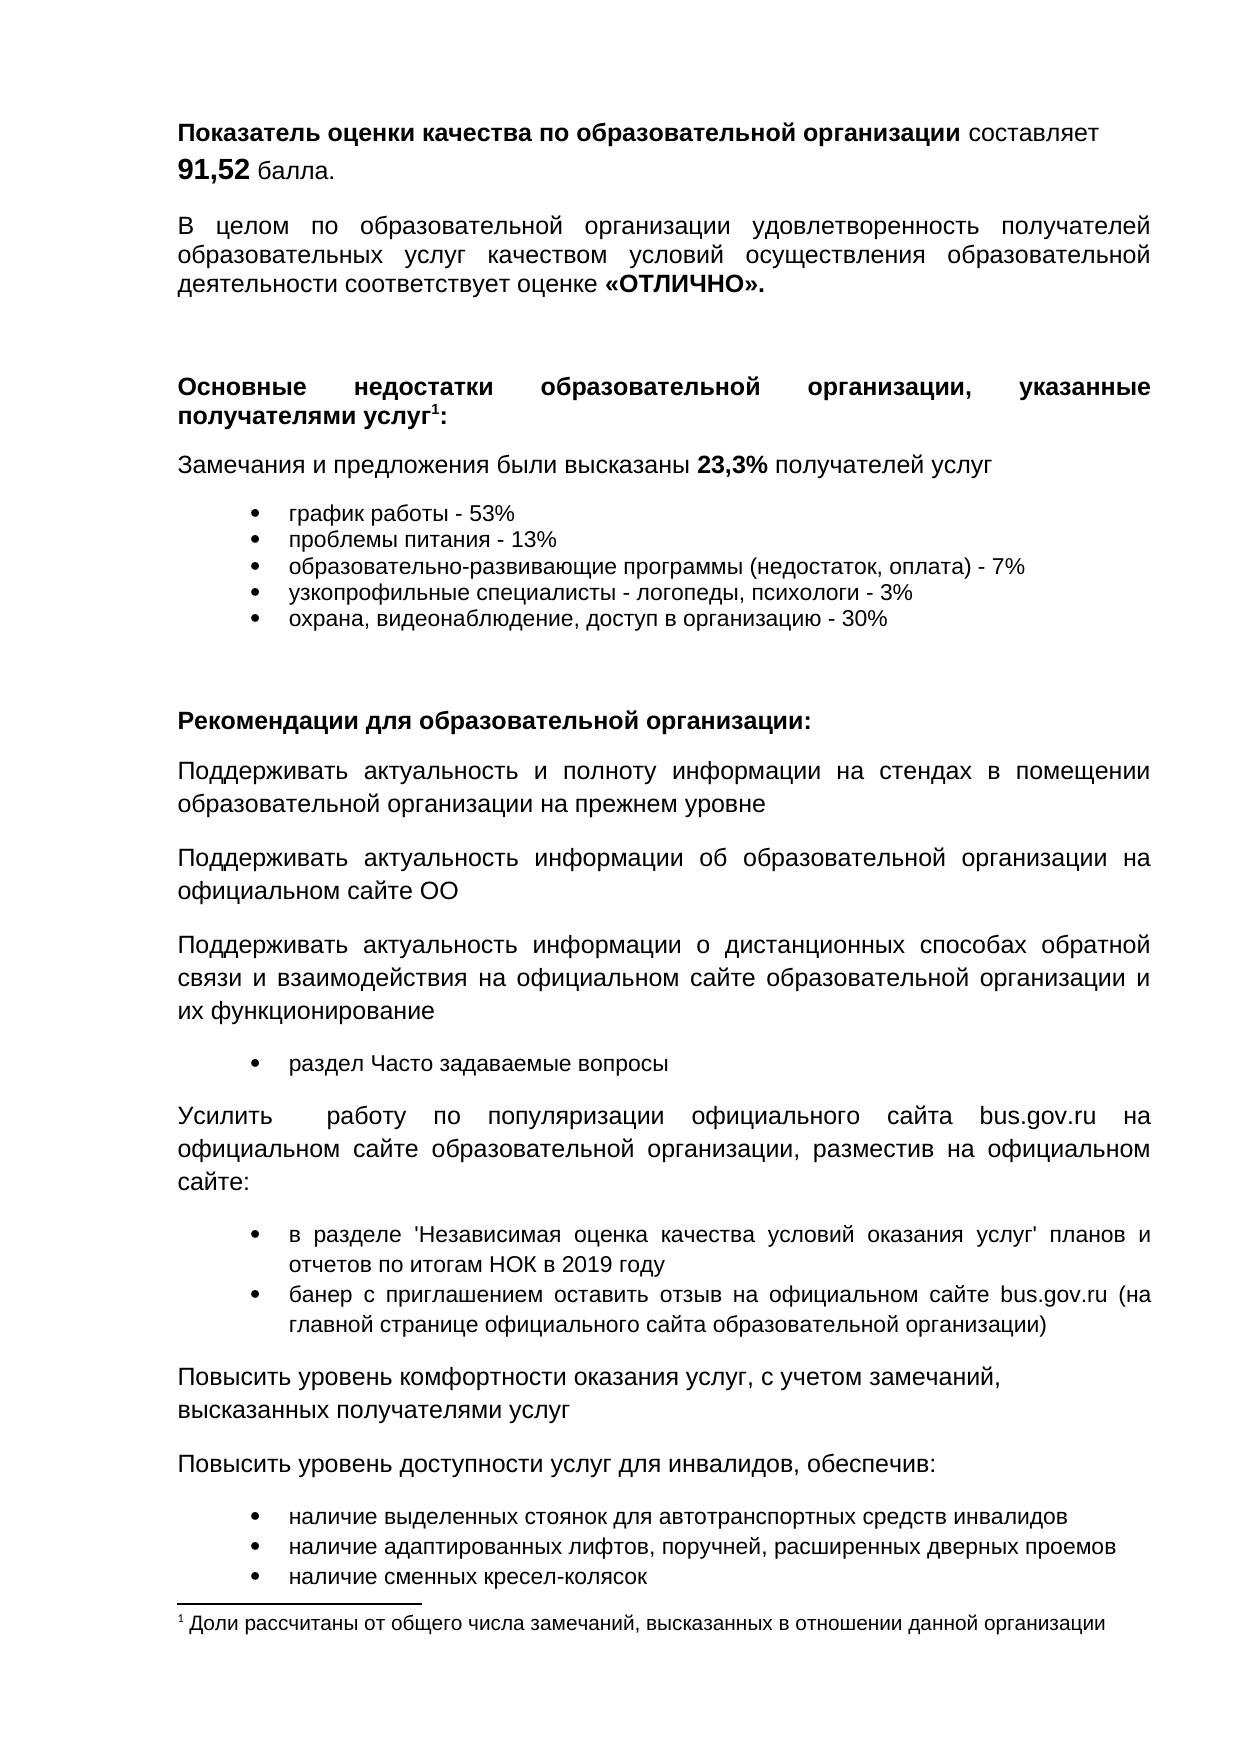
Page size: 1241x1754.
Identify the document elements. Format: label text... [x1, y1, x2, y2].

text Повысить уровень доступности услуг для инвалидов, обеспечив: [177, 1449, 1152, 1478]
list проблемы питания - 13% [251, 526, 1152, 553]
text Рекомендации для образовательной организации: [177, 706, 1152, 735]
text Поддерживать актуальность информации о дистанционных способах обратной связи и взаимодействия на официальном сайте образовательной организации и их функционирование [177, 930, 1152, 1024]
list наличие адаптированных лифтов, поручней, расширенных дверных проемов [251, 1533, 1152, 1559]
list образовательно-развивающие программы (недостаток, оплата) - 7% [251, 553, 1152, 579]
text Замечания и предложения были высказаны 23,3% получателей услуг [177, 450, 1152, 479]
text Основные недостатки образовательной организации, указанные получателями услуг: [177, 372, 1152, 429]
text Поддерживать актуальность информации об образовательной организации на официальном сайте ОО [177, 843, 1152, 904]
list в разделе 'Независимая оценка качества условий оказания услуг' планов и отчетов по итогам НОК в 2019 году [251, 1221, 1152, 1277]
list график работы - 53% [251, 500, 1152, 526]
text Усилить работу по популяризации официального сайта bus.gov.ru на официальном сайте образовательной организации, разместив на официальном сайте: [177, 1101, 1152, 1195]
list наличие выделенных стоянок для автотранспортных средств инвалидов [251, 1503, 1152, 1529]
text В целом по образовательной организации удовлетворенность получателей образовательных услуг качеством условий осуществления образовательной деятельности соответствует оценке «ОТЛИЧНО». [177, 211, 1152, 297]
list охрана, видеонаблюдение, доступ в организацию - 30% [251, 605, 1152, 632]
list банер с приглашением оставить отзыв на официальном сайте bus.gov.ru (на главной странице официального сайта образовательной организации) [251, 1281, 1152, 1337]
text Повысить уровень комфортности оказания услуг, с учетом замечаний, высказанных получателями услуг [177, 1362, 1152, 1424]
list узкопрофильные специалисты - логопеды, психологи - 3% [251, 579, 1152, 605]
list наличие сменных кресел-колясок [251, 1563, 1152, 1590]
text Показатель оценки качества по образовательной организации составляет 91,52 балла. [177, 118, 1152, 185]
list раздел Часто задаваемые вопросы [251, 1049, 1152, 1076]
text Поддерживать актуальность и полноту информации на стендах в помещении образовательной организации на прежнем уровне [177, 756, 1152, 818]
